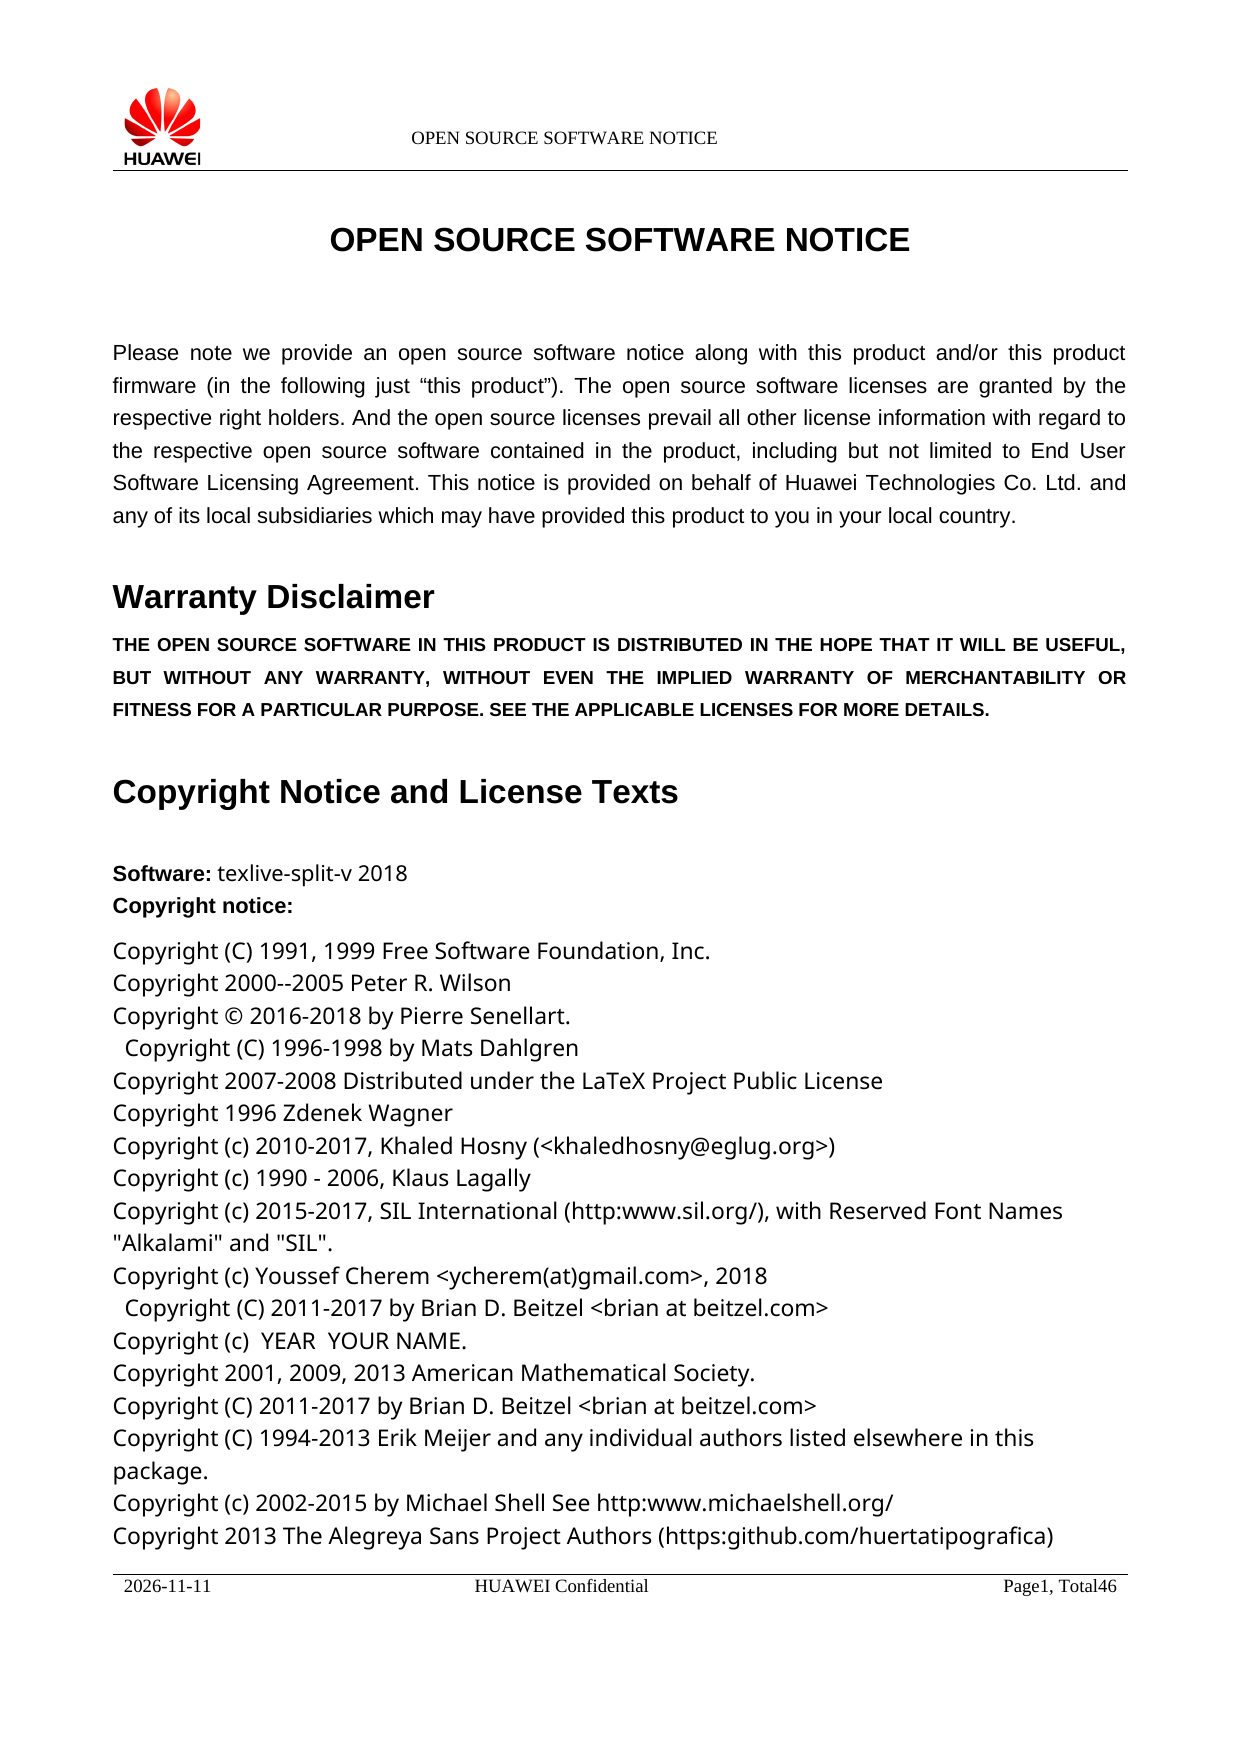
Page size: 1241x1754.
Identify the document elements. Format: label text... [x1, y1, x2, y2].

text Copyright (C) 2011-2017 by Brian D. Beitzel <brian at beitzel.com> [112, 1389, 1128, 1421]
text Copyright 1996 Zdenek Wagner [112, 1096, 1128, 1129]
text Copyright (c) 2010-2017, Khaled Hosny (<khaledhosny@eglug.org>) [112, 1129, 1128, 1161]
text Copyright (c) 1990 - 2006, Klaus Lagally [112, 1161, 1128, 1194]
text The open source software in this product is distributed in the hope that it will be useful, but WITHOUT ANY WARRANTY, without even the implied warranty of MERCHANTABILITY or FITNESS FOR A PARTICULAR PURPOSE. See the applicable licenses for more details. [112, 629, 1128, 726]
text Copyright notice: [112, 889, 1128, 921]
text OPEN SOURCE SOFTWARE NOTICE [112, 206, 1128, 271]
text Copyright 2007-2008 Distributed under the LaTeX Project Public License [112, 1064, 1128, 1096]
text Copyright (C) 2011-2017 by Brian D. Beitzel <brian at beitzel.com> [112, 1291, 1128, 1324]
text Copyright (C) 1996-1998 by Mats Dahlgren [112, 1031, 1128, 1064]
text Copyright (c) 2002-2015 by Michael Shell See http:www.michaelshell.org/ [112, 1486, 1128, 1519]
text Copyright © 2016-2018 by Pierre Senellart. [112, 999, 1128, 1031]
title Software: texlive-split-v 2018 [112, 856, 1128, 889]
text Warranty Disclaimer [112, 564, 1128, 629]
text Copyright 2013 The Alegreya Sans Project Authors (https:github.com/huertatipografica) [112, 1519, 1128, 1551]
text Copyright (c) Youssef Cherem <ycherem(at)gmail.com>, 2018 [112, 1259, 1128, 1291]
text Copyright (c) YEAR YOUR NAME. [112, 1324, 1128, 1356]
picture [124, 88, 201, 165]
text Copyright (c) 2015-2017, SIL International (http:www.sil.org/), with Reserved Font Names "Alkalami" and "SIL". [112, 1194, 1128, 1259]
text Copyright 2000--2005 Peter R. Wilson [112, 966, 1128, 999]
text Copyright (C) 1991, 1999 Free Software Foundation, Inc. [112, 934, 1128, 966]
text Copyright Notice and License Texts [112, 759, 1128, 824]
text Please note we provide an open source software notice along with this product and/or this product firmware (in the following just “this product”). The open source software licenses are granted by the respective right holders. And the open source licenses prevail all other license information with regard to the respective open source software contained in the product, including but not limited to End User Software Licensing Agreement. This notice is provided on behalf of Huawei Technologies Co. Ltd. and any of its local subsidiaries which may have provided this product to you in your local country. [112, 336, 1128, 531]
text Copyright 2001, 2009, 2013 American Mathematical Society. [112, 1356, 1128, 1389]
text Copyright (C) 1994-2013 Erik Meijer and any individual authors listed elsewhere in this package. [112, 1421, 1128, 1486]
